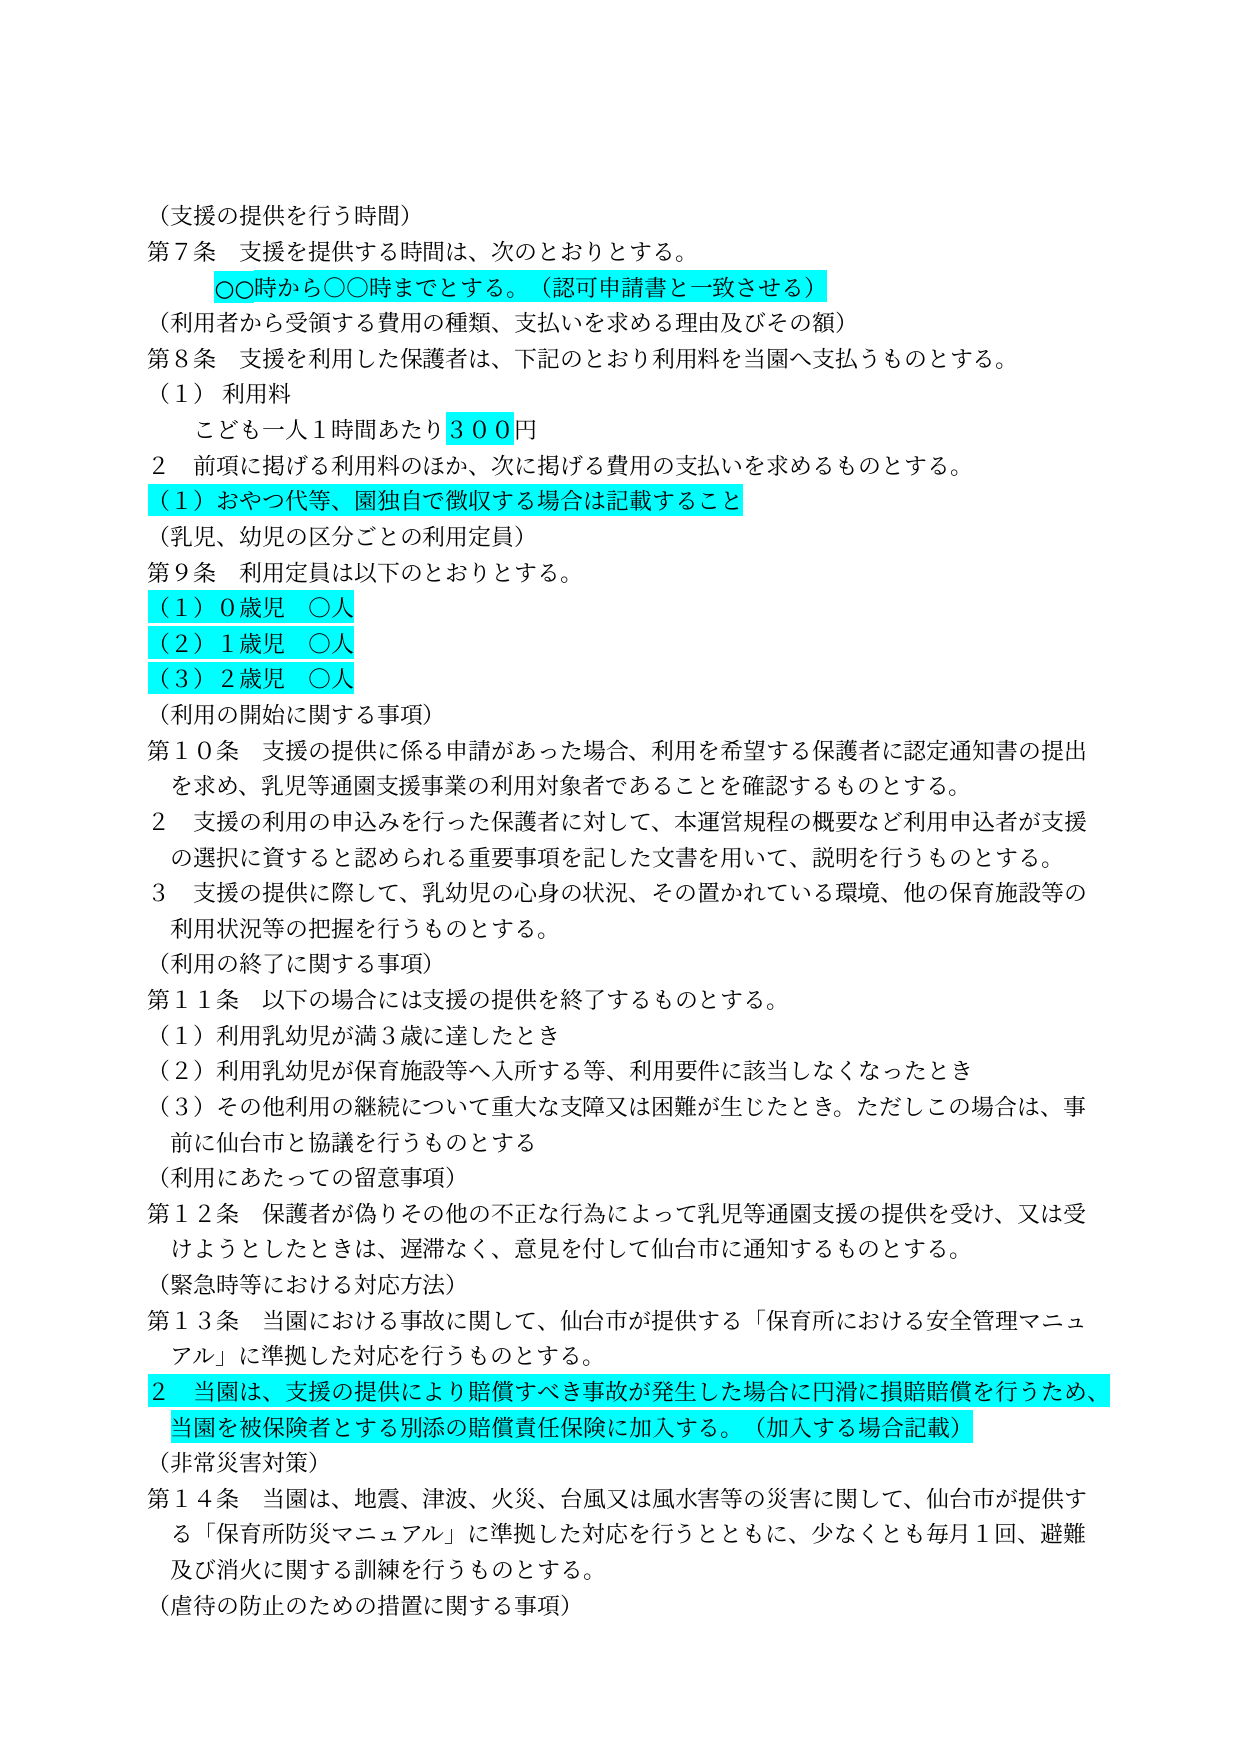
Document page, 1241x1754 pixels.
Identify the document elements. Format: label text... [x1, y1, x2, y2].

text （２）利用乳幼児が保育施設等へ入所する等、利用要件に該当しなくなったとき [148, 1052, 1092, 1088]
list 利用料 [148, 375, 1092, 411]
text （支援の提供を行う時間） [148, 197, 1092, 233]
text 第１１条 以下の場合には支援の提供を終了するものとする。 [148, 981, 1092, 1016]
text （１）利用乳幼児が満３歳に達したとき [148, 1016, 1092, 1052]
text （利用にあたっての留意事項） [148, 1159, 1092, 1194]
text 第１３条 当園における事故に関して、仙台市が提供する「保育所における安全管理マニュアル」に準拠した対応を行うものとする。 [148, 1301, 1092, 1373]
text （１）０歳児 ○人 [148, 589, 1092, 624]
text 第１４条 当園は、地震、津波、火災、台風又は風水害等の災害に関して、仙台市が提供する「保育所防災マニュアル」に準拠した対応を行うとともに、少なくとも毎月１回、避難及び消火に関する訓練を行うものとする。 [148, 1479, 1092, 1586]
text （２）１歳児 ○人 [148, 624, 1092, 660]
text （３）その他利用の継続について重大な支障又は困難が生じたとき。ただしこの場合は、事前に仙台市と協議を行うものとする [148, 1088, 1092, 1159]
text （利用の開始に関する事項） [148, 696, 1092, 731]
text ２ 当園は、支援の提供により賠償すべき事故が発生した場合に円滑に損賠賠償を行うため、当園を被保険者とする別添の賠償責任保険に加入する。（加入する場合記載） [148, 1407, 1092, 1444]
text 第９条 利用定員は以下のとおりとする。 [148, 553, 1092, 589]
text ３ 支援の提供に際して、乳幼児の心身の状況、その置かれている環境、他の保育施設等の利用状況等の把握を行うものとする。 [148, 874, 1092, 945]
text ２ 支援の利用の申込みを行った保護者に対して、本運営規程の概要など利用申込者が支援の選択に資すると認められる重要事項を記した文書を用いて、説明を行うものとする。 [148, 803, 1092, 874]
text （虐待の防止のための措置に関する事項） [148, 1586, 1092, 1622]
text 第７条 支援を提供する時間は、次のとおりとする。 [148, 233, 1092, 268]
text （利用の終了に関する事項） [148, 945, 1092, 981]
text （利用者から受領する費用の種類、支払いを求める理由及びその額） [148, 304, 1092, 339]
text ○○時から○○時までとする。（認可申請書と一致させる） [191, 268, 1092, 304]
text （緊急時等における対応方法） [148, 1266, 1092, 1301]
text （３）２歳児 ○人 [148, 660, 1092, 696]
text 第１２条 保護者が偽りその他の不正な行為によって乳児等通園支援の提供を受け、又は受けようとしたときは、遅滞なく、意見を付して仙台市に通知するものとする。 [148, 1194, 1092, 1266]
text 第８条 支援を利用した保護者は、下記のとおり利用料を当園へ支払うものとする。 [148, 339, 1092, 375]
text こども一人１時間あたり３００円 [148, 411, 1092, 446]
text （非常災害対策） [148, 1444, 1092, 1479]
text （乳児、幼児の区分ごとの利用定員） [148, 518, 1092, 553]
text ２ 前項に掲げる利用料のほか、次に掲げる費用の支払いを求めるものとする。 [148, 446, 1092, 482]
text （１）おやつ代等、園独自で徴収する場合は記載すること [148, 482, 1092, 518]
text 第１０条 支援の提供に係る申請があった場合、利用を希望する保護者に認定通知書の提出を求め、乳児等通園支援事業の利用対象者であることを確認するものとする。 [148, 731, 1092, 803]
